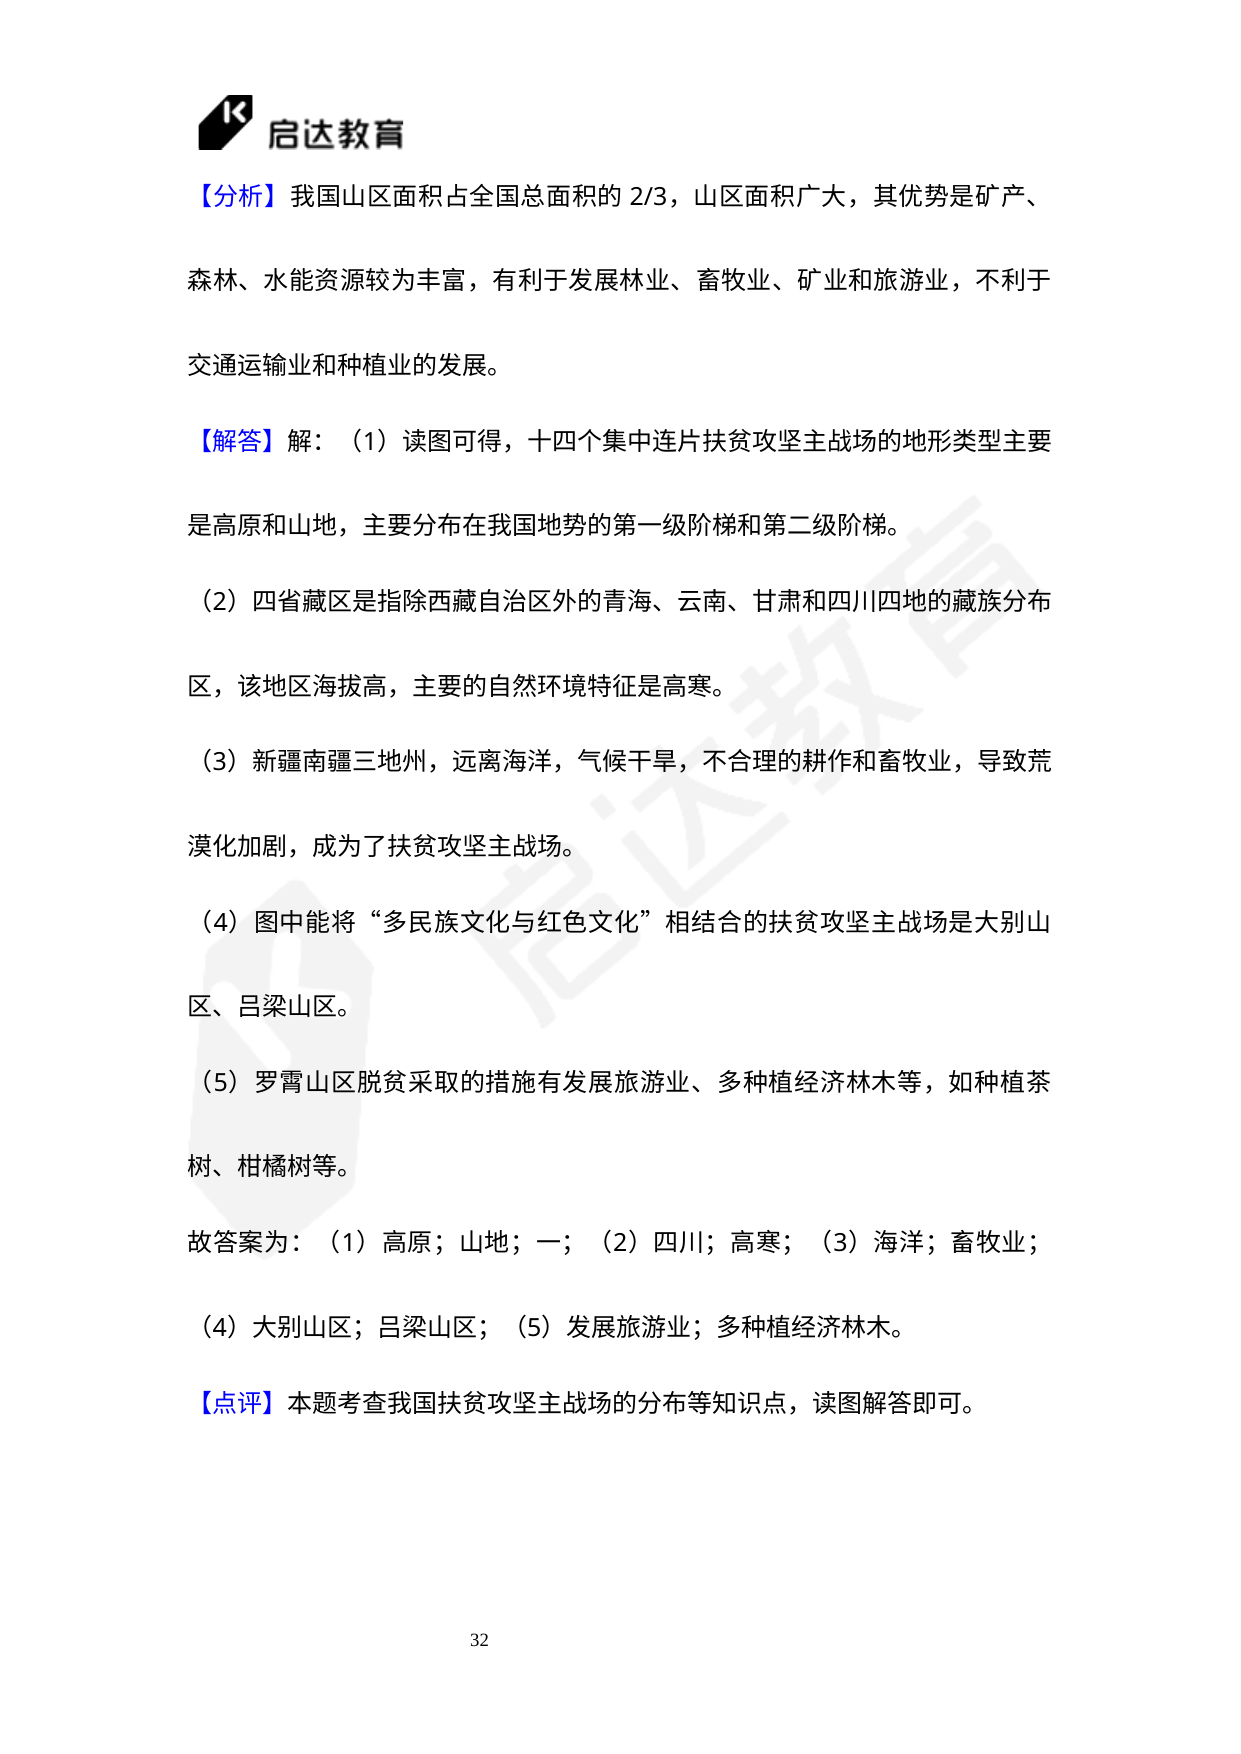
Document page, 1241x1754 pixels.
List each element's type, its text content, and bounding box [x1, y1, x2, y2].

text （4）图中能将“多民族文化与红色文化”相结合的扶贫攻坚主战场是大别山区、吕梁山区。 [187, 888, 1053, 1037]
text （2）四省藏区是指除西藏自治区外的青海、云南、甘肃和四川四地的藏族分布区，该地区海拔高，主要的自然环境特征是高寒。 [187, 567, 1053, 717]
text 【点评】本题考查我国扶贫攻坚主战场的分布等知识点，读图解答即可。 [187, 1369, 1053, 1434]
text 【分析】我国山区面积占全国总面积的2/3，山区面积广大，其优势是矿产、森林、水能资源较为丰富，有利于发展林业、畜牧业、矿业和旅游业，不利于交通运输业和种植业的发展。 [187, 162, 1053, 396]
text 【解答】解：（1）读图可得，十四个集中连片扶贫攻坚主战场的地形类型主要是高原和山地，主要分布在我国地势的第一级阶梯和第二级阶梯。 [187, 407, 1053, 556]
text 故答案为：（1）高原；山地；一；（2）四川；高寒；（3）海洋；畜牧业；（4）大别山区；吕梁山区；（5）发展旅游业；多种植经济林木。 [187, 1208, 1053, 1358]
picture [198, 95, 404, 150]
text （3）新疆南疆三地州，远离海洋，气候干旱，不合理的耕作和畜牧业，导致荒漠化加剧，成为了扶贫攻坚主战场。 [187, 727, 1053, 877]
text （5）罗霄山区脱贫采取的措施有发展旅游业、多种植经济林木等，如种植茶树、柑橘树等。 [187, 1048, 1053, 1197]
